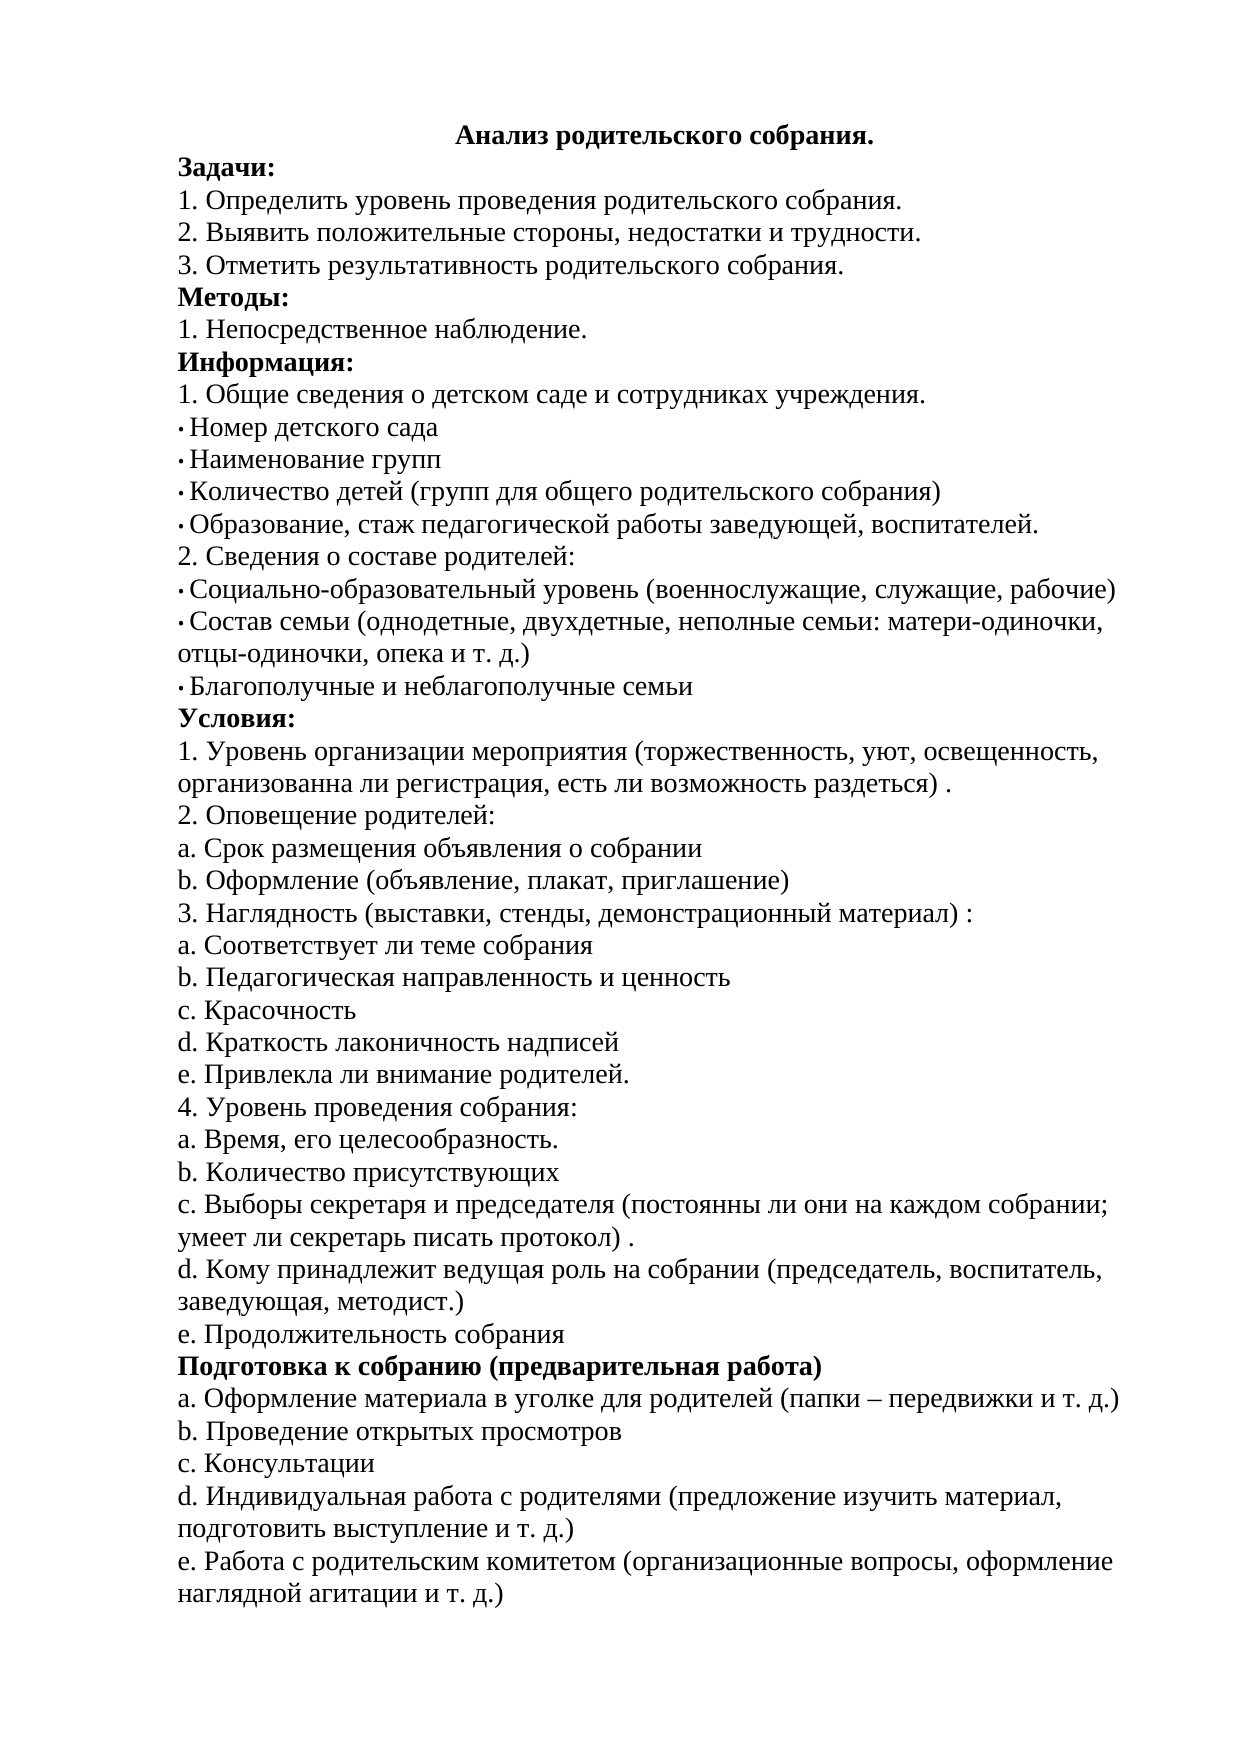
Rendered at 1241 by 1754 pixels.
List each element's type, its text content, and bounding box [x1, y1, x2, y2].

text 1. Определить уровень проведения родительского собрания. [177, 183, 1152, 215]
text Методы: [177, 280, 1152, 312]
text • Количество детей (групп для общего родительского собрания) [177, 474, 1152, 507]
text • Наименование групп [177, 442, 1152, 474]
text Информация: [177, 345, 1152, 377]
text c. Красочность [177, 993, 1152, 1025]
text Подготовка к собранию (предварительная работа) [177, 1349, 1152, 1382]
text e. Привлекла ли внимание родителей. [177, 1058, 1152, 1090]
text 4. Уровень проведения собрания: [177, 1090, 1152, 1122]
text a. Оформление материала в уголке для родителей (папки – передвижки и т. д.) [177, 1382, 1152, 1414]
text 3. Наглядность (выставки, стенды, демонстрационный материал) : [177, 896, 1152, 928]
text a. Соответствует ли теме собрания [177, 928, 1152, 960]
text a. Время, его целесообразность. [177, 1122, 1152, 1155]
text e. Продолжительность собрания [177, 1317, 1152, 1349]
text d. Кому принадлежит ведущая роль на собрании (председатель, воспитатель, заведующая, методист.) [177, 1252, 1152, 1317]
text b. Педагогическая направленность и ценность [177, 960, 1152, 993]
text Задачи: [177, 151, 1152, 183]
text b. Количество присутствующих [177, 1155, 1152, 1187]
text b. Проведение открытых просмотров [177, 1414, 1152, 1446]
text 2. Выявить положительные стороны, недостатки и трудности. [177, 215, 1152, 248]
text 2. Сведения о составе родителей: [177, 539, 1152, 572]
text b. Оформление (объявление, плакат, приглашение) [177, 863, 1152, 896]
text • Номер детского сада [177, 410, 1152, 442]
text 2. Оповещение родителей: [177, 798, 1152, 831]
text c. Выборы секретаря и председателя (постоянны ли они на каждом собрании; умеет ли секретарь писать протокол) . [177, 1187, 1152, 1252]
text • Образование, стаж педагогической работы заведующей, воспитателей. [177, 507, 1152, 539]
text 1. Общие сведения о детском саде и сотрудниках учреждения. [177, 377, 1152, 410]
text e. Работа с родительским комитетом (организационные вопросы, оформление наглядной агитации и т. д.) [177, 1543, 1152, 1608]
text 3. Отметить результативность родительского собрания. [177, 248, 1152, 280]
text • Состав семьи (однодетные, двухдетные, неполные семьи: матери-одиночки, отцы-одиночки, опека и т. д.) [177, 604, 1152, 669]
text d. Индивидуальная работа с родителями (предложение изучить материал, подготовить выступление и т. д.) [177, 1479, 1152, 1543]
text 1. Непосредственное наблюдение. [177, 312, 1152, 345]
text a. Срок размещения объявления о собрании [177, 831, 1152, 863]
text • Социально-образовательный уровень (военнослужащие, служащие, рабочие) [177, 572, 1152, 604]
text • Благополучные и неблагополучные семьи [177, 669, 1152, 701]
text d. Краткость лаконичность надписей [177, 1025, 1152, 1058]
text c. Консультации [177, 1446, 1152, 1479]
text Условия: [177, 701, 1152, 734]
text 1. Уровень организации мероприятия (торжественность, уют, освещенность, организованна ли регистрация, есть ли возможность раздеться) . [177, 734, 1152, 798]
text Анализ родительского собрания. [177, 118, 1152, 151]
